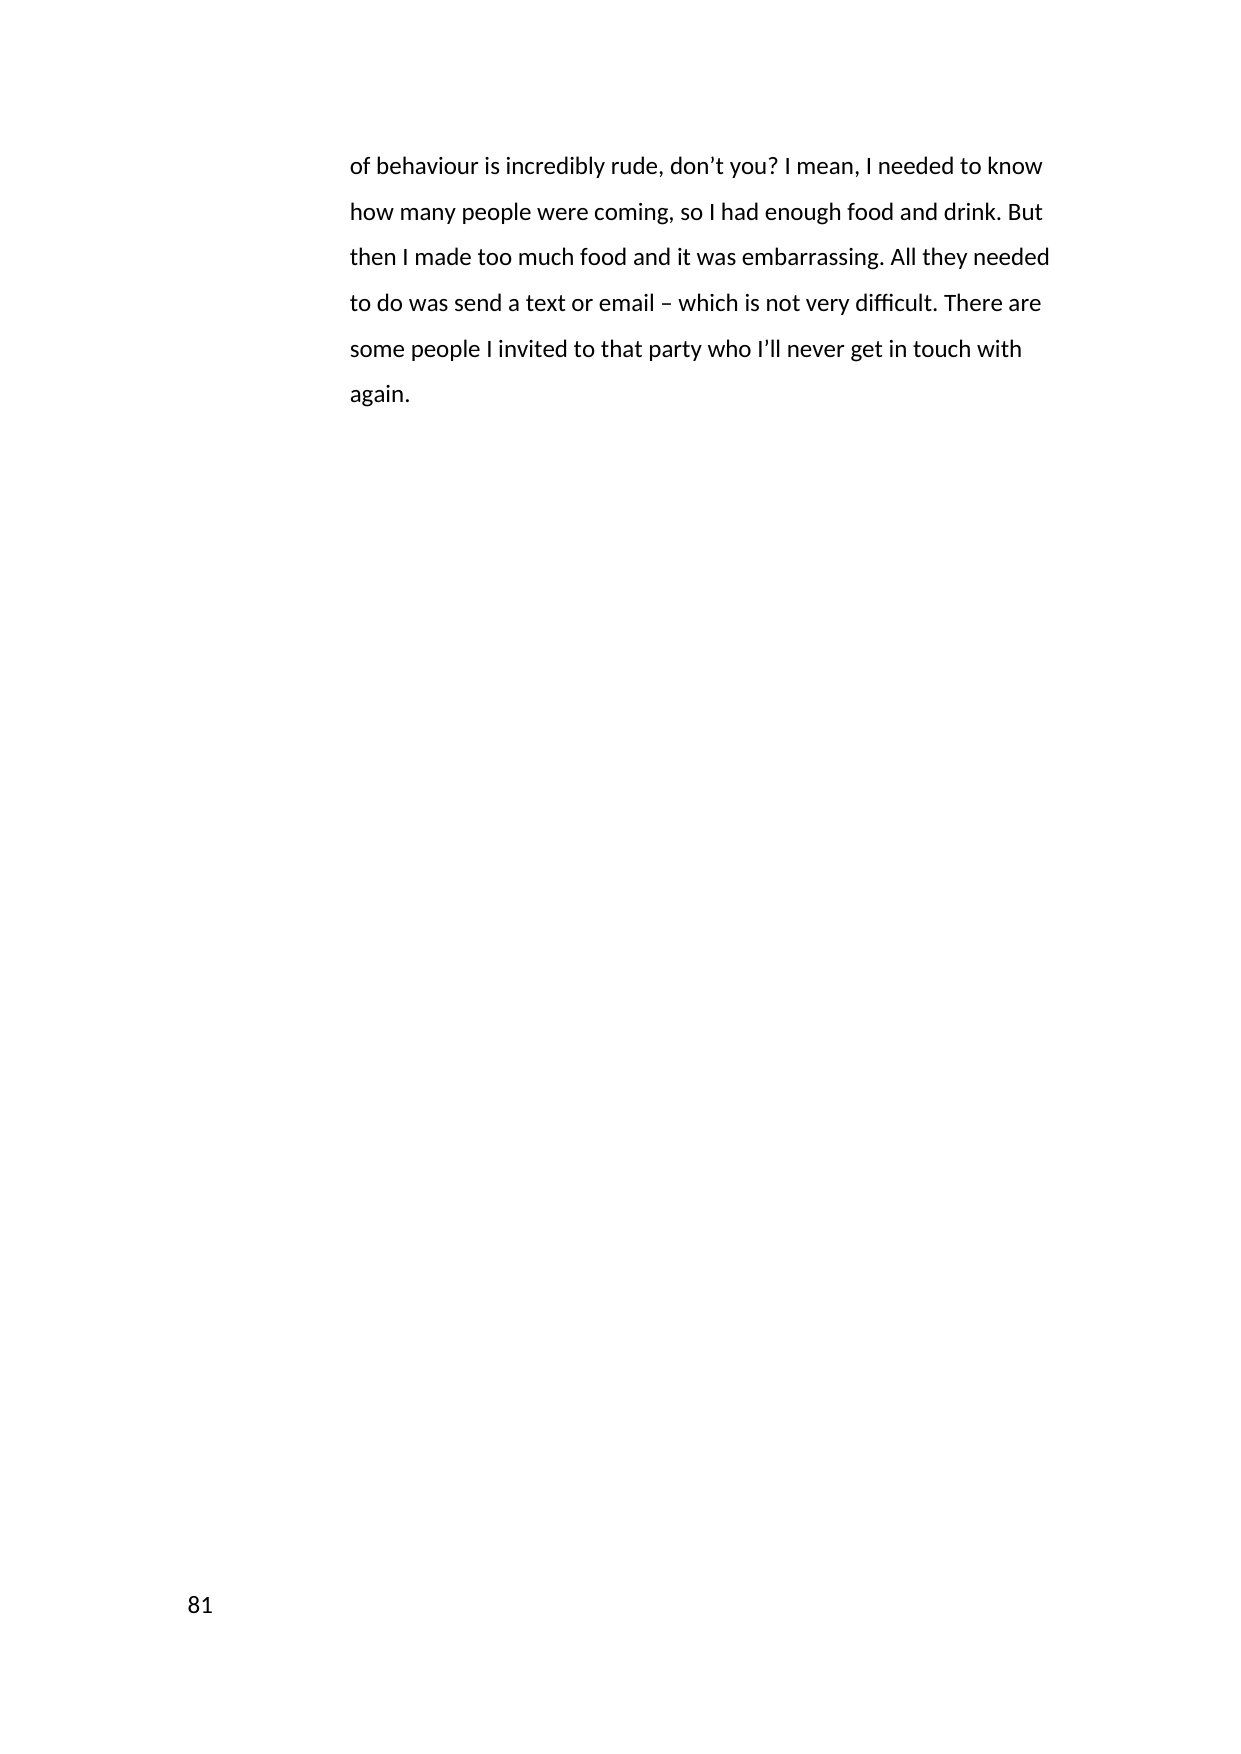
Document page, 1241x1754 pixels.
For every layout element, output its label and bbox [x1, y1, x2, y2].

text [187, 150, 1053, 409]
